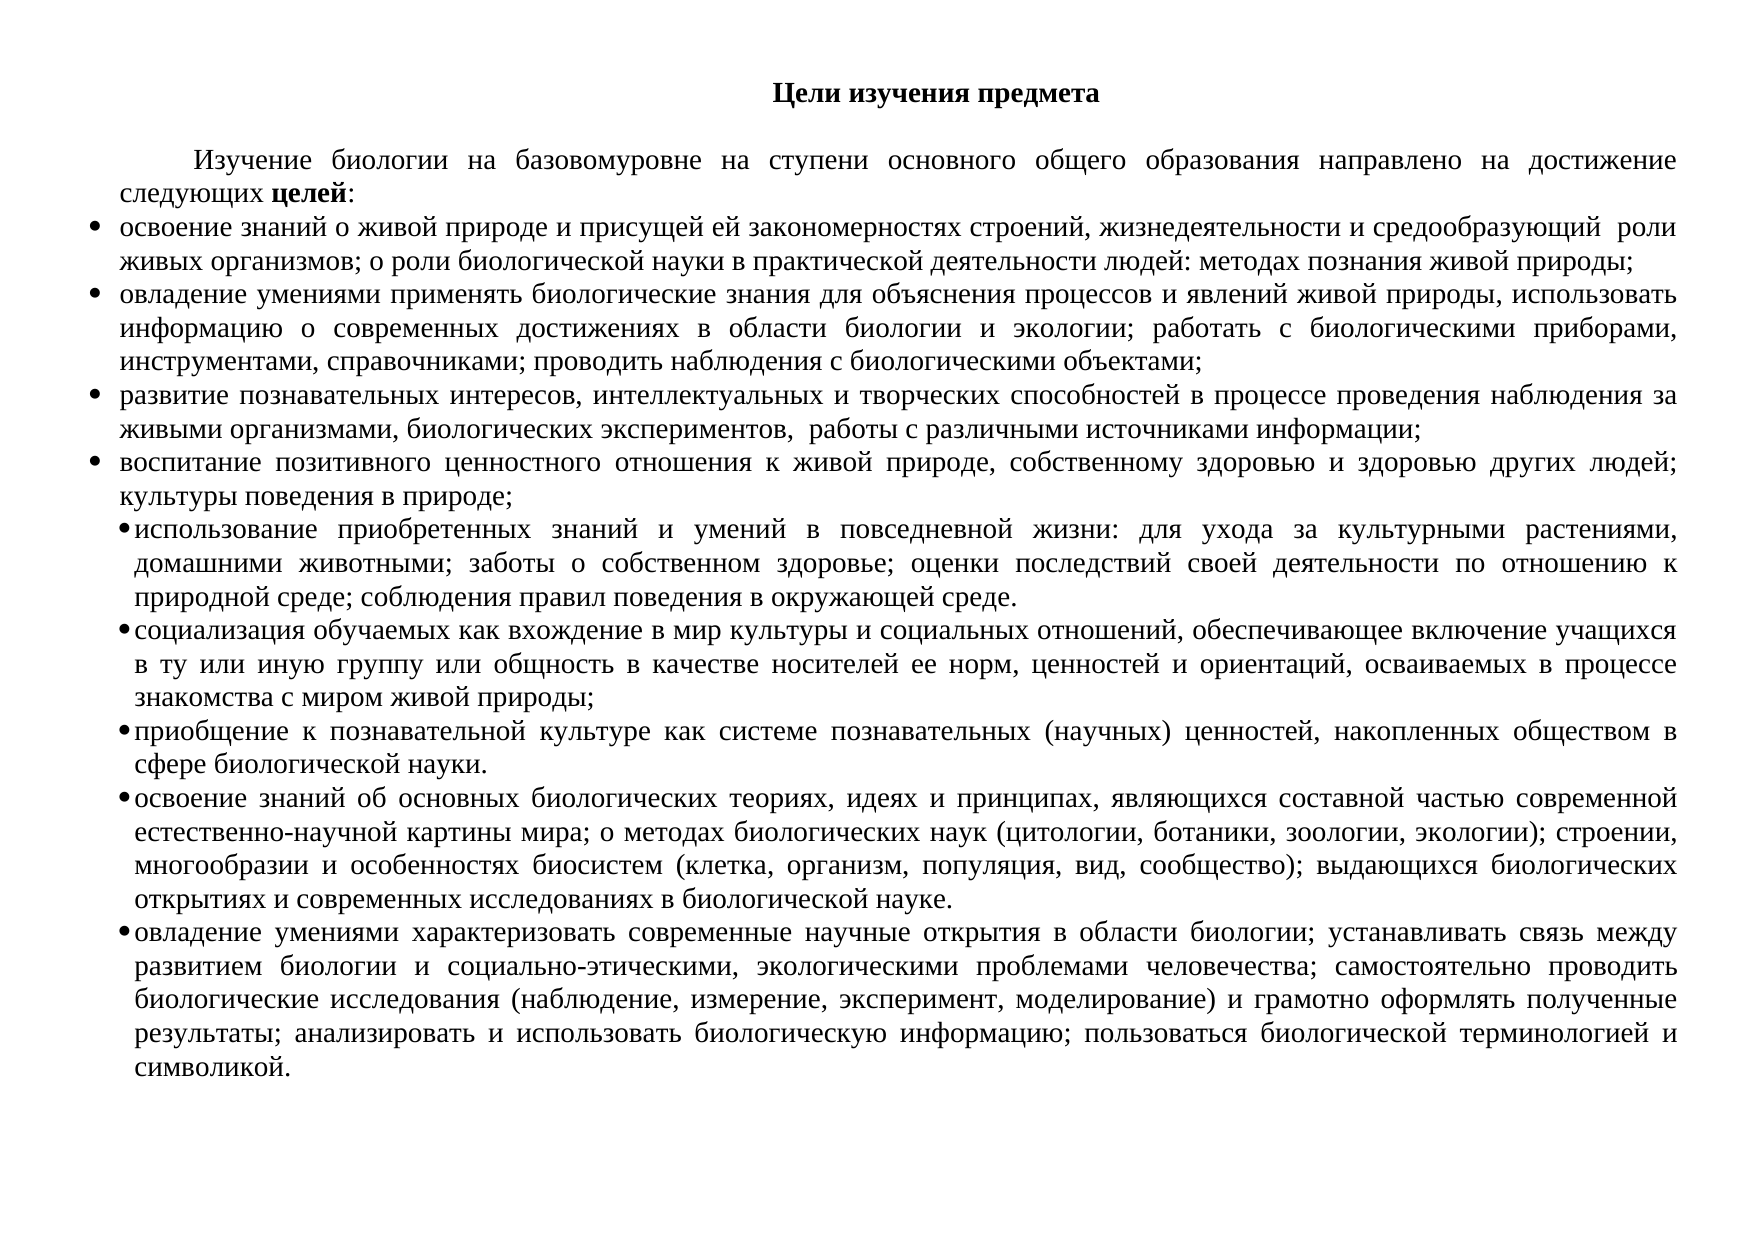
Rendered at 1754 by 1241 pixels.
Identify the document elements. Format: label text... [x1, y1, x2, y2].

list развитие познавательных интересов, интеллектуальных и творческих способностей в процессе проведения наблюдения за живыми организмами, биологических экспериментов, работы с различными источниками информации; [90, 377, 1679, 444]
list овладение умениями применять биологические знания для объяснения процессов и явлений живой природы, использовать информацию о современных достижениях в области биологии и экологии; работать с биологическими приборами, инструментами, справочниками; проводить наблюдения с биологическими объектами; [90, 276, 1679, 377]
list приобщение к познавательной культуре как системе познавательных (научных) ценностей, накопленных обществом в сфере биологической науки. [119, 713, 1679, 780]
list использование приобретенных знаний и умений в повседневной жизни: для ухода за культурными растениями, домашними животными; заботы о собственном здоровье; оценки последствий своей деятельности по отношению к природной среде; соблюдения правил поведения в окружающей среде. [119, 511, 1679, 612]
list воспитание позитивного ценностного отношения к живой природе, собственному здоровью и здоровью других людей; культуры поведения в природе; [90, 444, 1679, 511]
list Изучение биологии на базовомуровне на ступени основного общего образования направлено на достижение следующих целей: [119, 142, 1679, 209]
list освоение знаний об основных биологических теориях, идеях и принципах, являющихся составной частью современной естественно-научной картины мира; о методах биологических наук (цитологии, ботаники, зоологии, экологии); строении, многообразии и особенностях биосистем (клетка, организм, популяция, вид, сообщество); выдающихся биологических открытиях и современных исследованиях в биологической науке. [119, 780, 1679, 914]
list социализация обучаемых как вхождение в мир культуры и социальных отношений, обеспечивающее включение учащихся в ту или иную группу или общность в качестве носителей ее норм, ценностей и ориентаций, осваиваемых в процессе знакомства с миром живой природы; [119, 612, 1679, 713]
list освоение знаний о живой природе и присущей ей закономерностях строений, жизнедеятельности и средообразующий роли живых организмов; о роли биологической науки в практической деятельности людей: методах познания живой природы; [90, 209, 1679, 276]
text Цели изучения предмета [119, 75, 1679, 108]
list овладение умениями характеризовать современные научные открытия в области биологии; устанавливать связь между развитием биологии и социально-этическими, экологическими проблемами человечества; самостоятельно проводить биологические исследования (наблюдение, измерение, эксперимент, моделирование) и грамотно оформлять полученные результаты; анализировать и использовать биологическую информацию; пользоваться биологической терминологией и символикой. [119, 914, 1679, 1082]
